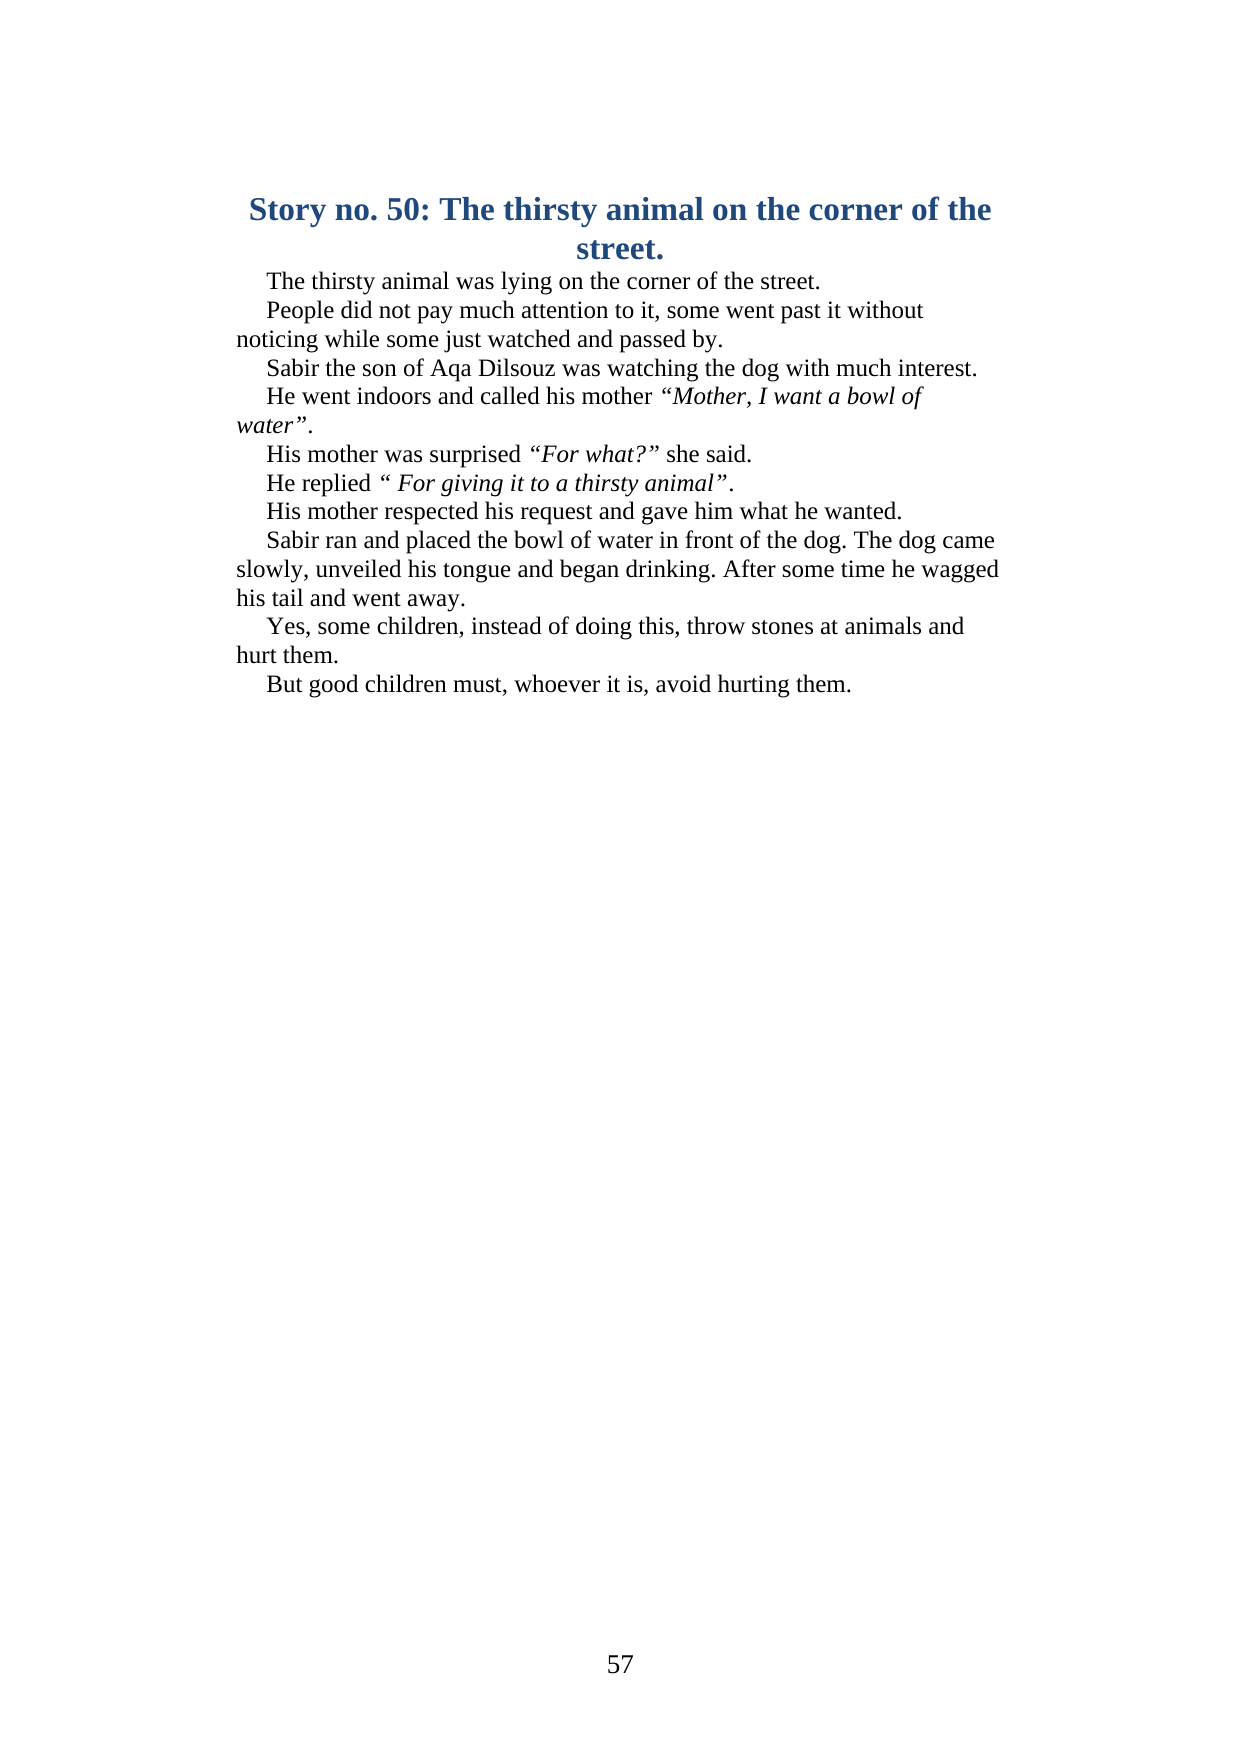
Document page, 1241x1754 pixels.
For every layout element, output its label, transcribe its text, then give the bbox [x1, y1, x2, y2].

text But good children must, whoever it is, avoid hurting them. [236, 669, 1004, 698]
text He replied “ For giving it to a thirsty animal”. [236, 468, 1004, 496]
text He went indoors and called his mother “Mother, I want a bowl of water”. [236, 381, 1004, 439]
subtitle Story no. 50: The thirsty animal on the corner of the street. [236, 190, 1004, 266]
text Yes, some children, instead of doing this, throw stones at animals and hurt them. [236, 611, 1004, 669]
text Sabir ran and placed the bowl of water in front of the dog. The dog came slowly, unveiled his tongue and began drinking. After some time he wagged his tail and went away. [236, 525, 1004, 611]
text His mother respected his request and gave him what he wanted. [236, 496, 1004, 525]
text People did not pay much attention to it, some went past it without noticing while some just watched and passed by. [236, 295, 1004, 353]
text Sabir the son of Aqa Dilsouz was watching the dog with much interest. [236, 353, 1004, 381]
text The thirsty animal was lying on the corner of the street. [236, 266, 1004, 295]
text His mother was surprised “For what?” she said. [236, 439, 1004, 468]
